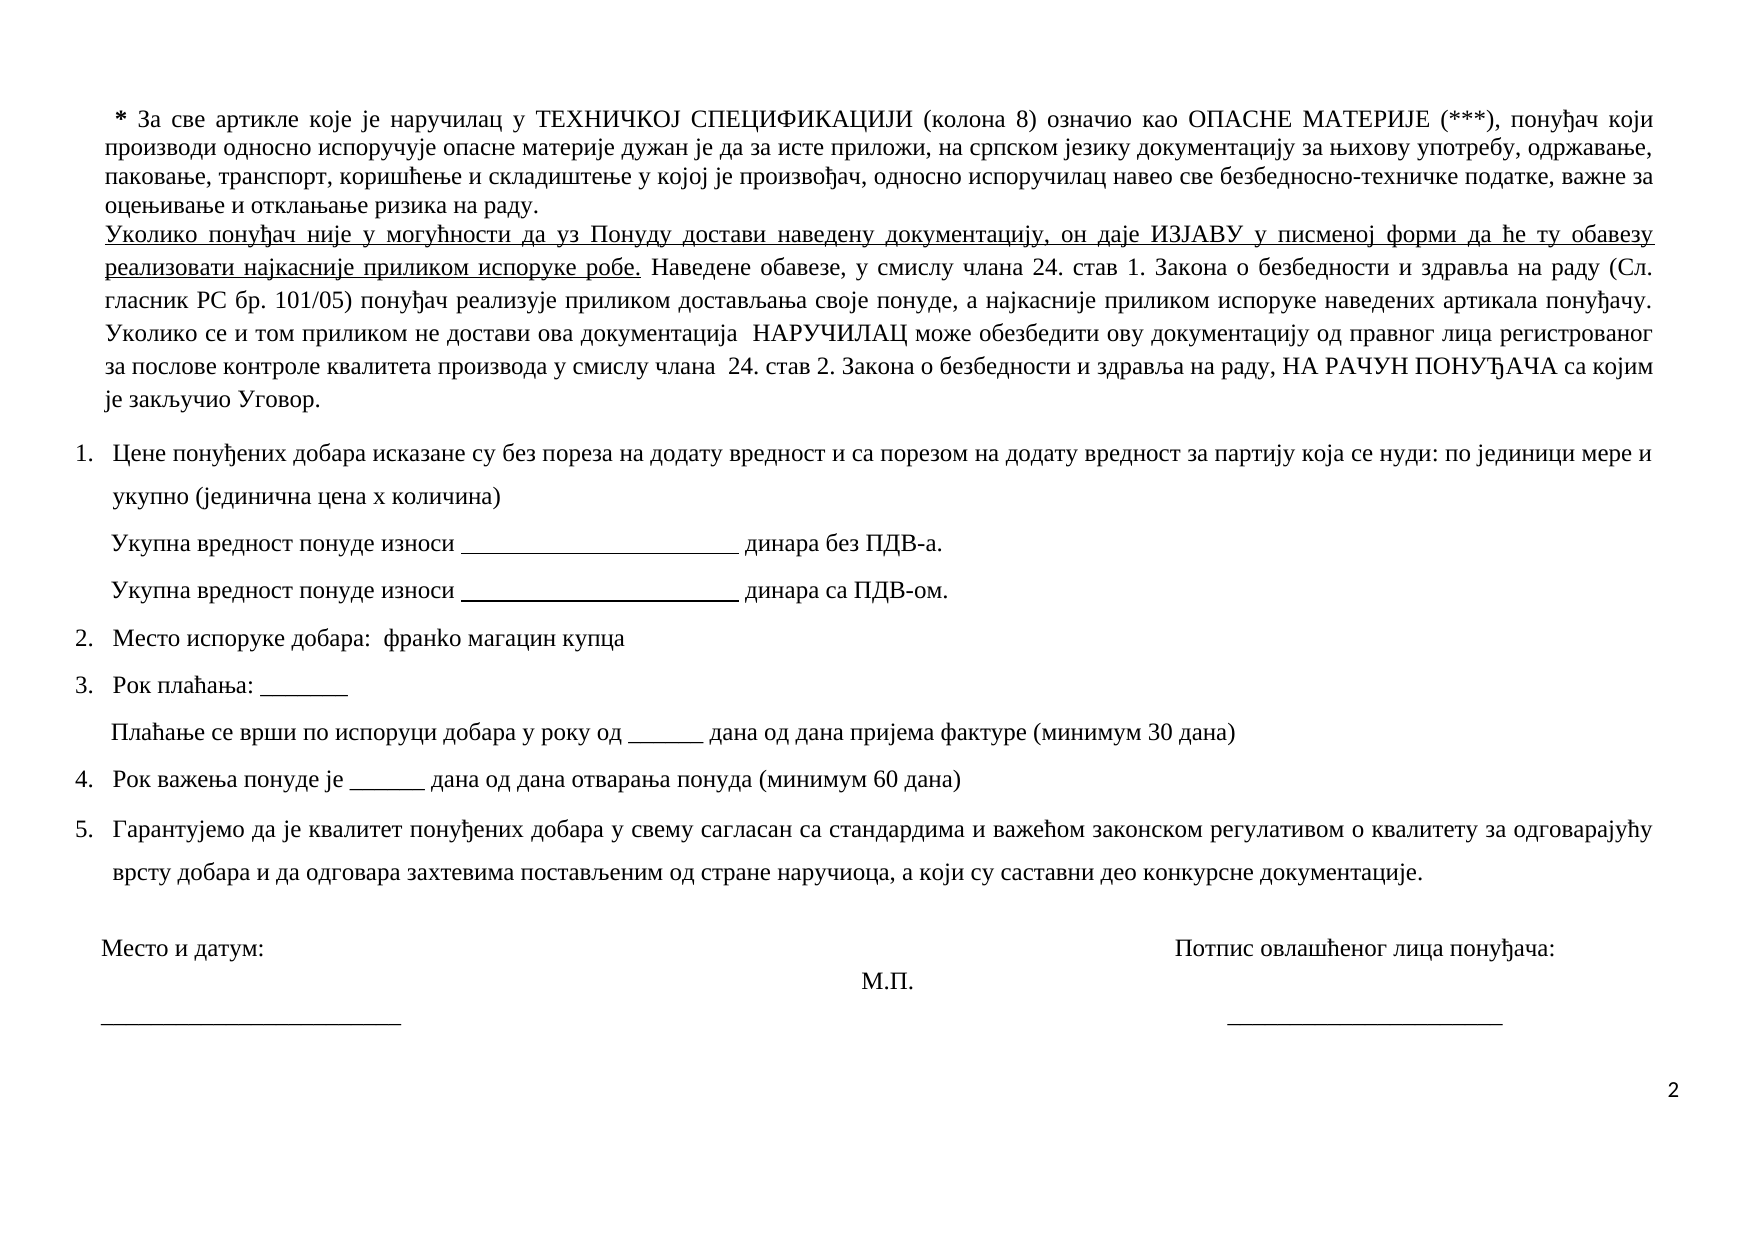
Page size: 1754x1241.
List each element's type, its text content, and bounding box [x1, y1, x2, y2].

text Укупна вредност понуде износи динара без ПДВ-а. [110, 528, 1655, 557]
text Уколико понуђач није у могућности да уз Понуду достави наведену документацију, он даје ИЗЈАВУ у писменој форми да ће ту обавезу реализовати најкасније приликом испоруке робе. Наведене обавезе, у смислу члана 24. став 1. Закона о безбедности и здравља на раду (Сл. гласник РС бр. 101/05) понуђач реализује приликом достављања своје понуде, а најкасније приликом испоруке наведених артикала понуђачу. Уколико се и том приликом не достави ова документација НАРУЧИЛАЦ може обезбедити ову документацију од правног лица регистрованог за послове контроле квалитета производа у смислу члана 24. став 2. Закона о безбедности и здравља на раду, НА РАЧУН ПОНУЂАЧА са којим је закључио Уговор. [104, 245, 1655, 413]
list Цене понуђених добара исказане су без пореза на додату вредност и са порезом на додату вредност за партију која се нуди: по јединици мере и укупно (јединична цена x количина) [75, 438, 1655, 509]
table_header М.П. [701, 929, 1098, 1032]
list Место испоруке добара: франkо магацин купца [75, 623, 1655, 651]
text * За све артикле које је наручилац у ТЕХНИЧКОЈ СПЕЦИФИКАЦИЈИ (колона 8) означио као ОПАСНЕ МАТЕРИЈЕ (***), понуђач који производи односно испоручује опасне материје дужан је да за исте приложи, на српском језику документацију за њихову употребу, одржавање, паковање, транспорт, коришћење и складиштење у којој је произвођач, односно испоручилац навео све безбедносно-техничке податке, важне за оцењивање и отклањање ризика на раду. [104, 104, 1655, 219]
table_header Потпис овлашћеног лица понуђача: ______________________ [1098, 929, 1656, 1032]
list Рок плаћања: _______ [75, 670, 1655, 699]
list Рок важења понуде је ______ дана од дана отварања понуда (минимум 60 дана) [75, 764, 1655, 793]
text Плаћање се врши по испоруци добара у року од ______ дана од дана пријема фактуре (минимум 30 дана) [111, 717, 1655, 746]
text Укупна вредност понуде износи динара са ПДВ-ом. [110, 575, 1655, 604]
list Гарантујемо да је квалитет понуђених добара у свему сагласан са стандардима и важећом законском регулативом о квалитету за одговарајућу врсту добара и да одговара захтевима постављеним од стране наручиоца, а који су саставни део конкурсне документације. [75, 814, 1655, 886]
table_header Место и датум: ________________________ [98, 929, 701, 1032]
